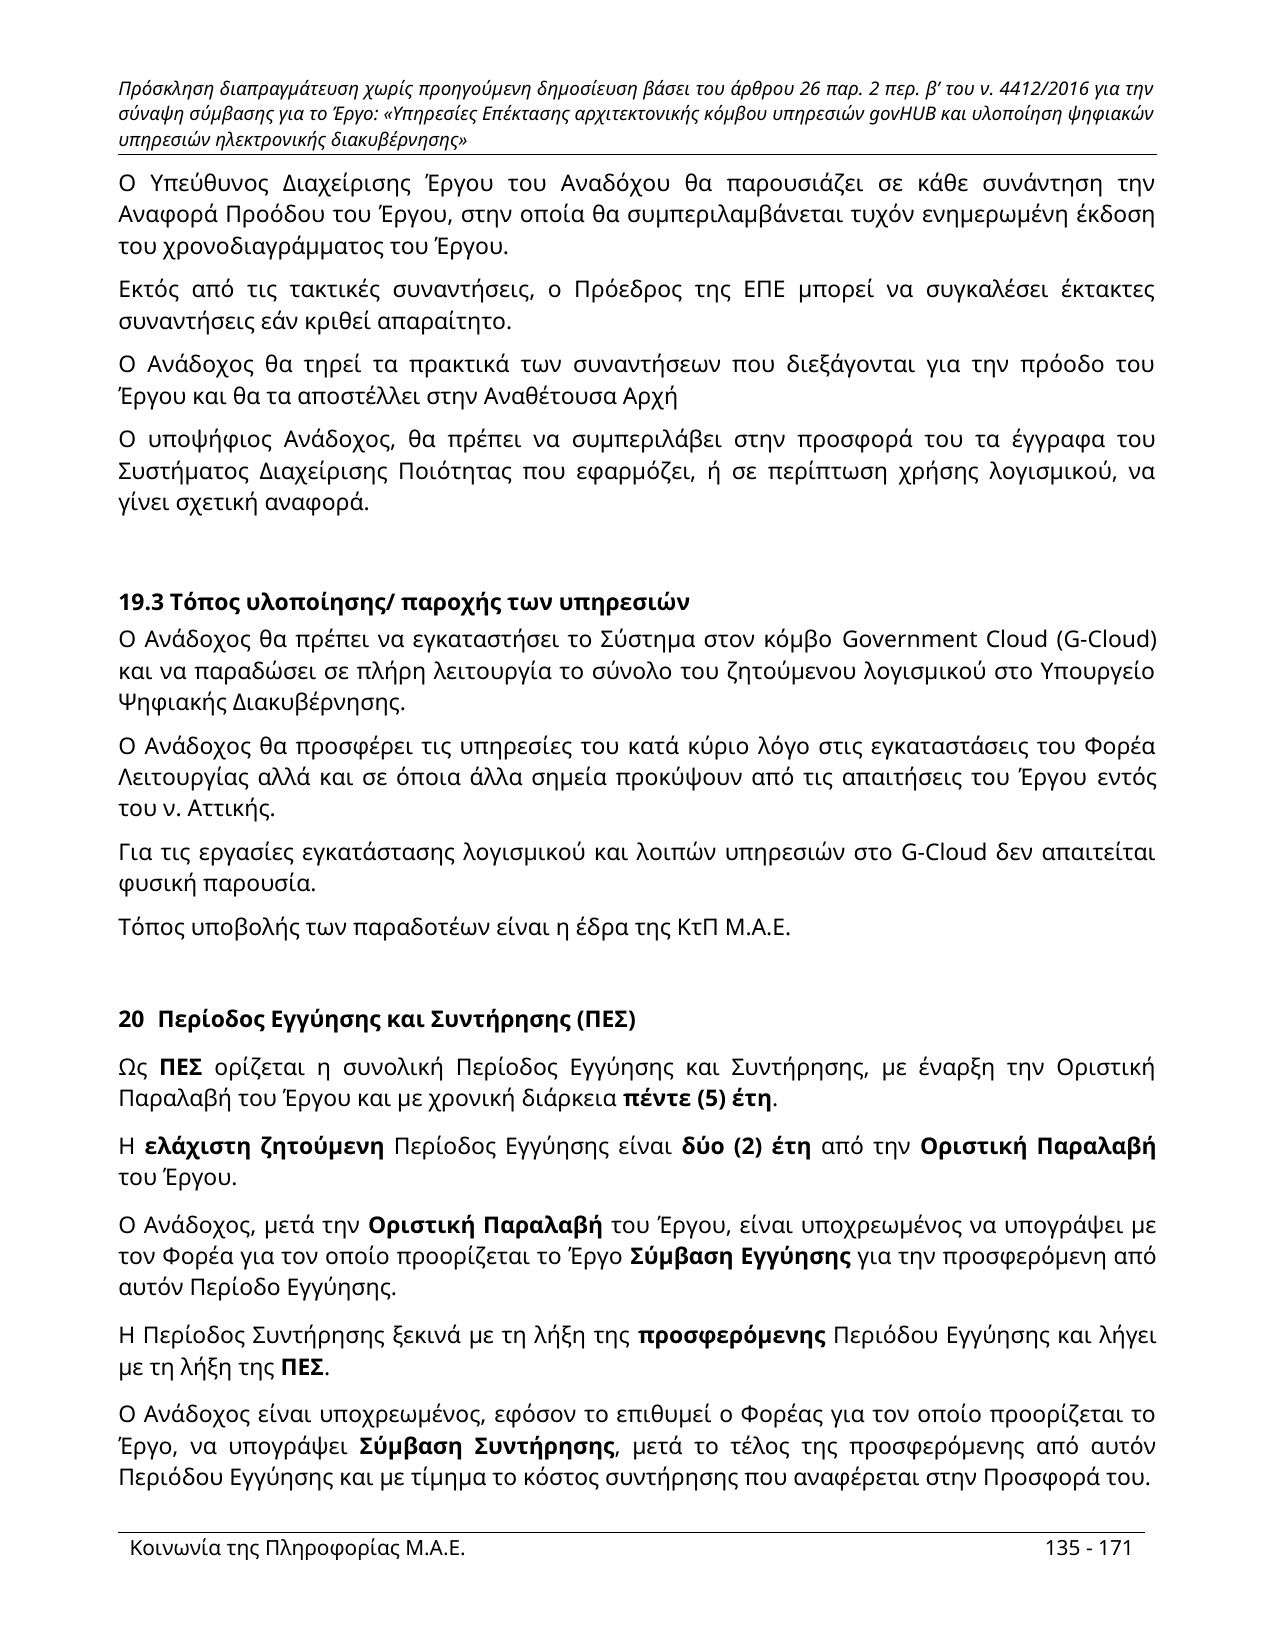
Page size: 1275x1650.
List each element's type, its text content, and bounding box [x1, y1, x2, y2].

text Εκτός από τις τακτικές συναντήσεις, ο Πρόεδρος της ΕΠΕ μπορεί να συγκαλέσει έκτακτες συναντήσεις εάν κριθεί απαραίτητο. [118, 273, 1157, 336]
text Η Περίοδος Συντήρησης ξεκινά με τη λήξη της προσφερόμενης Περιόδου Εγγύησης και λήγει με τη λήξη της ΠΕΣ. [118, 1319, 1157, 1382]
text Ο υποψήφιος Ανάδοχος, θα πρέπει να συμπεριλάβει στην προσφορά του τα έγγραφα του Συστήματος Διαχείρισης Ποιότητας που εφαρμόζει, ή σε περίπτωση χρήσης λογισμικού, να γίνει σχετική αναφορά. [118, 423, 1157, 517]
text 19.3 Τόπος υλοποίησης/ παροχής των υπηρεσιών [118, 586, 1157, 617]
text Ως ΠΕΣ ορίζεται η συνολική Περίοδος Εγγύησης και Συντήρησης, με έναρξη την Οριστική Παραλαβή του Έργου και με χρονική διάρκεια πέντε (5) έτη. [118, 1051, 1157, 1113]
text Ο Ανάδοχος θα τηρεί τα πρακτικά των συναντήσεων που διεξάγονται για την πρόοδο του Έργου και θα τα αποστέλλει στην Αναθέτουσα Αρχή [118, 348, 1157, 411]
text Ο Ανάδοχος θα προσφέρει τις υπηρεσίες του κατά κύριο λόγο στις εγκαταστάσεις του Φορέα Λειτουργίας αλλά και σε όποια άλλα σημεία προκύψουν από τις απαιτήσεις του Έργου εντός του ν. Αττικής. [118, 730, 1157, 823]
text Ο Ανάδοχος, μετά την Οριστική Παραλαβή του Έργου, είναι υποχρεωμένος να υπογράψει με τον Φορέα για τον οποίο προορίζεται το Έργο Σύμβαση Εγγύησης για την προσφερόμενη από αυτόν Περίοδο Εγγύησης. [118, 1209, 1157, 1303]
subtitle Περίοδος Εγγύησης και Συντήρησης (ΠΕΣ) [118, 1003, 1157, 1034]
text Η ελάχιστη ζητούμενη Περίοδος Εγγύησης είναι δύο (2) έτη από την Οριστική Παραλαβή του Έργου. [118, 1130, 1157, 1192]
text Για τις εργασίες εγκατάστασης λογισμικού και λοιπών υπηρεσιών στο G-Cloud δεν απαιτείται φυσική παρουσία. [118, 836, 1157, 898]
text Ο Υπεύθυνος Διαχείρισης Έργου του Αναδόχου θα παρουσιάζει σε κάθε συνάντηση την Αναφορά Προόδου του Έργου, στην οποία θα συμπεριλαμβάνεται τυχόν ενημερωμένη έκδοση του χρονοδιαγράμματος του Έργου. [118, 167, 1157, 261]
text Τόπος υποβολής των παραδοτέων είναι η έδρα της ΚτΠ Μ.Α.Ε. [118, 911, 1157, 942]
text Ο Ανάδοχος είναι υποχρεωμένος, εφόσον το επιθυμεί ο Φορέας για τον οποίο προορίζεται το Έργο, να υπογράψει Σύμβαση Συντήρησης, μετά το τέλος της προσφερόμενης από αυτόν Περιόδου Εγγύησης και με τίμημα το κόστος συντήρησης που αναφέρεται στην Προσφορά του. [118, 1398, 1157, 1492]
text Ο Ανάδοχος θα πρέπει να εγκαταστήσει το Σύστημα στον κόμβο Government Cloud (G-Cloud) και να παραδώσει σε πλήρη λειτουργία το σύνολο του ζητούμενου λογισμικού στο Υπουργείο Ψηφιακής Διακυβέρνησης. [118, 623, 1157, 717]
